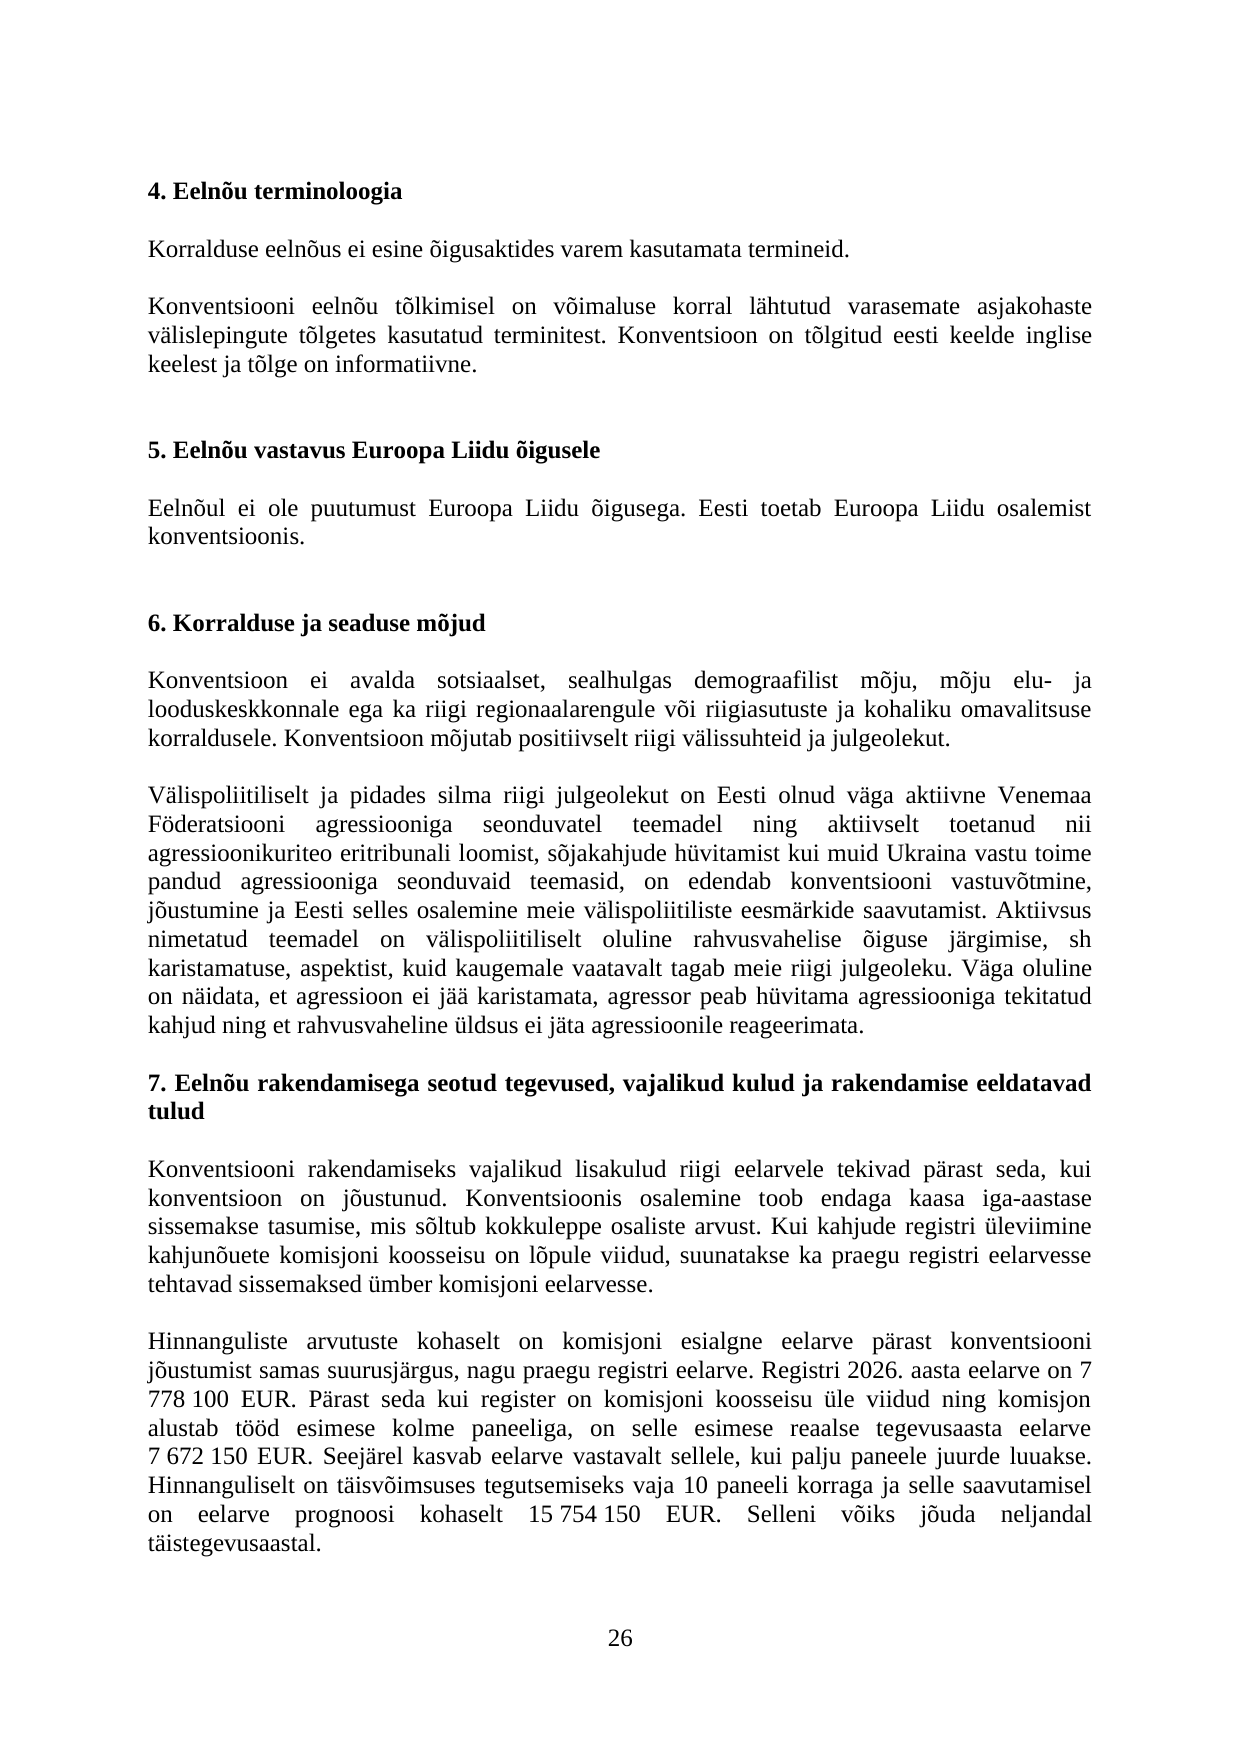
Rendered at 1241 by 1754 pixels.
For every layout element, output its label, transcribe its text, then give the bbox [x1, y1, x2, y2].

text Korralduse eelnõus ei esine õigusaktides varem kasutamata termineid. [148, 234, 1093, 263]
text Konventsioon ei avalda sotsiaalset, sealhulgas demograafilist mõju, mõju elu- ja looduskeskkonnale ega ka riigi regionaalarengule või riigiasutuste ja kohaliku omavalitsuse korraldusele. Konventsioon mõjutab positiivselt riigi välissuhteid ja julgeolekut. [148, 665, 1093, 751]
text Välispoliitiliselt ja pidades silma riigi julgeolekut on Eesti olnud väga aktiivne Venemaa Föderatsiooni agressiooniga seonduvatel teemadel ning aktiivselt toetanud nii agressioonikuriteo eritribunali loomist, sõjakahjude hüvitamist kui muid Ukraina vastu toime pandud agressiooniga seonduvaid teemasid, on edendab konventsiooni vastuvõtmine, jõustumine ja Eesti selles osalemine meie välispoliitiliste eesmärkide saavutamist. Aktiivsus nimetatud teemadel on välispoliitiliselt oluline rahvusvahelise õiguse järgimise, sh karistamatuse, aspektist, kuid kaugemale vaatavalt tagab meie riigi julgeoleku. Väga oluline on näidata, et agressioon ei jää karistamata, agressor peab hüvitama agressiooniga tekitatud kahjud ning et rahvusvaheline üldsus ei jäta agressioonile reageerimata. [148, 780, 1093, 1039]
text 7. Eelnõu rakendamisega seotud tegevused, vajalikud kulud ja rakendamise eeldatavad tulud [148, 1068, 1093, 1125]
text 4. Eelnõu terminoloogia [148, 176, 1093, 205]
text Konventsiooni eelnõu tõlkimisel on võimaluse korral lähtutud varasemate asjakohaste välislepingute tõlgetes kasutatud terminitest. Konventsioon on tõlgitud eesti keelde inglise keelest ja tõlge on informatiivne. [148, 291, 1093, 378]
text 6. Korralduse ja seaduse mõjud [148, 608, 1093, 636]
text Konventsiooni rakendamiseks vajalikud lisakulud riigi eelarvele tekivad pärast seda, kui konventsioon on jõustunud. Konventsioonis osalemine toob endaga kaasa iga-aastase sissemakse tasumise, mis sõltub kokkuleppe osaliste arvust. Kui kahjude registri üleviimine kahjunõuete komisjoni koosseisu on lõpule viidud, suunatakse ka praegu registri eelarvesse tehtavad sissemaksed ümber komisjoni eelarvesse. [148, 1154, 1093, 1298]
text 5. Eelnõu vastavus Euroopa Liidu õigusele [148, 435, 1093, 464]
text Eelnõul ei ole puutumust Euroopa Liidu õigusega. Eesti toetab Euroopa Liidu osalemist konventsioonis. [148, 493, 1093, 550]
text Hinnanguliste arvutuste kohaselt on komisjoni esialgne eelarve pärast konventsiooni jõustumist samas suurusjärgus, nagu praegu registri eelarve. Registri 2026. aasta eelarve on 7 778 100 EUR. Pärast seda kui register on komisjoni koosseisu üle viidud ning komisjon alustab tööd esimese kolme paneeliga, on selle esimese reaalse tegevusaasta eelarve 7 672 150 EUR. Seejärel kasvab eelarve vastavalt sellele, kui palju paneele juurde luuakse. Hinnanguliselt on täisvõimsuses tegutsemiseks vaja 10 paneeli korraga ja selle saavutamisel on eelarve prognoosi kohaselt 15 754 150 EUR. Selleni võiks jõuda neljandal täistegevusaastal. [148, 1326, 1093, 1556]
